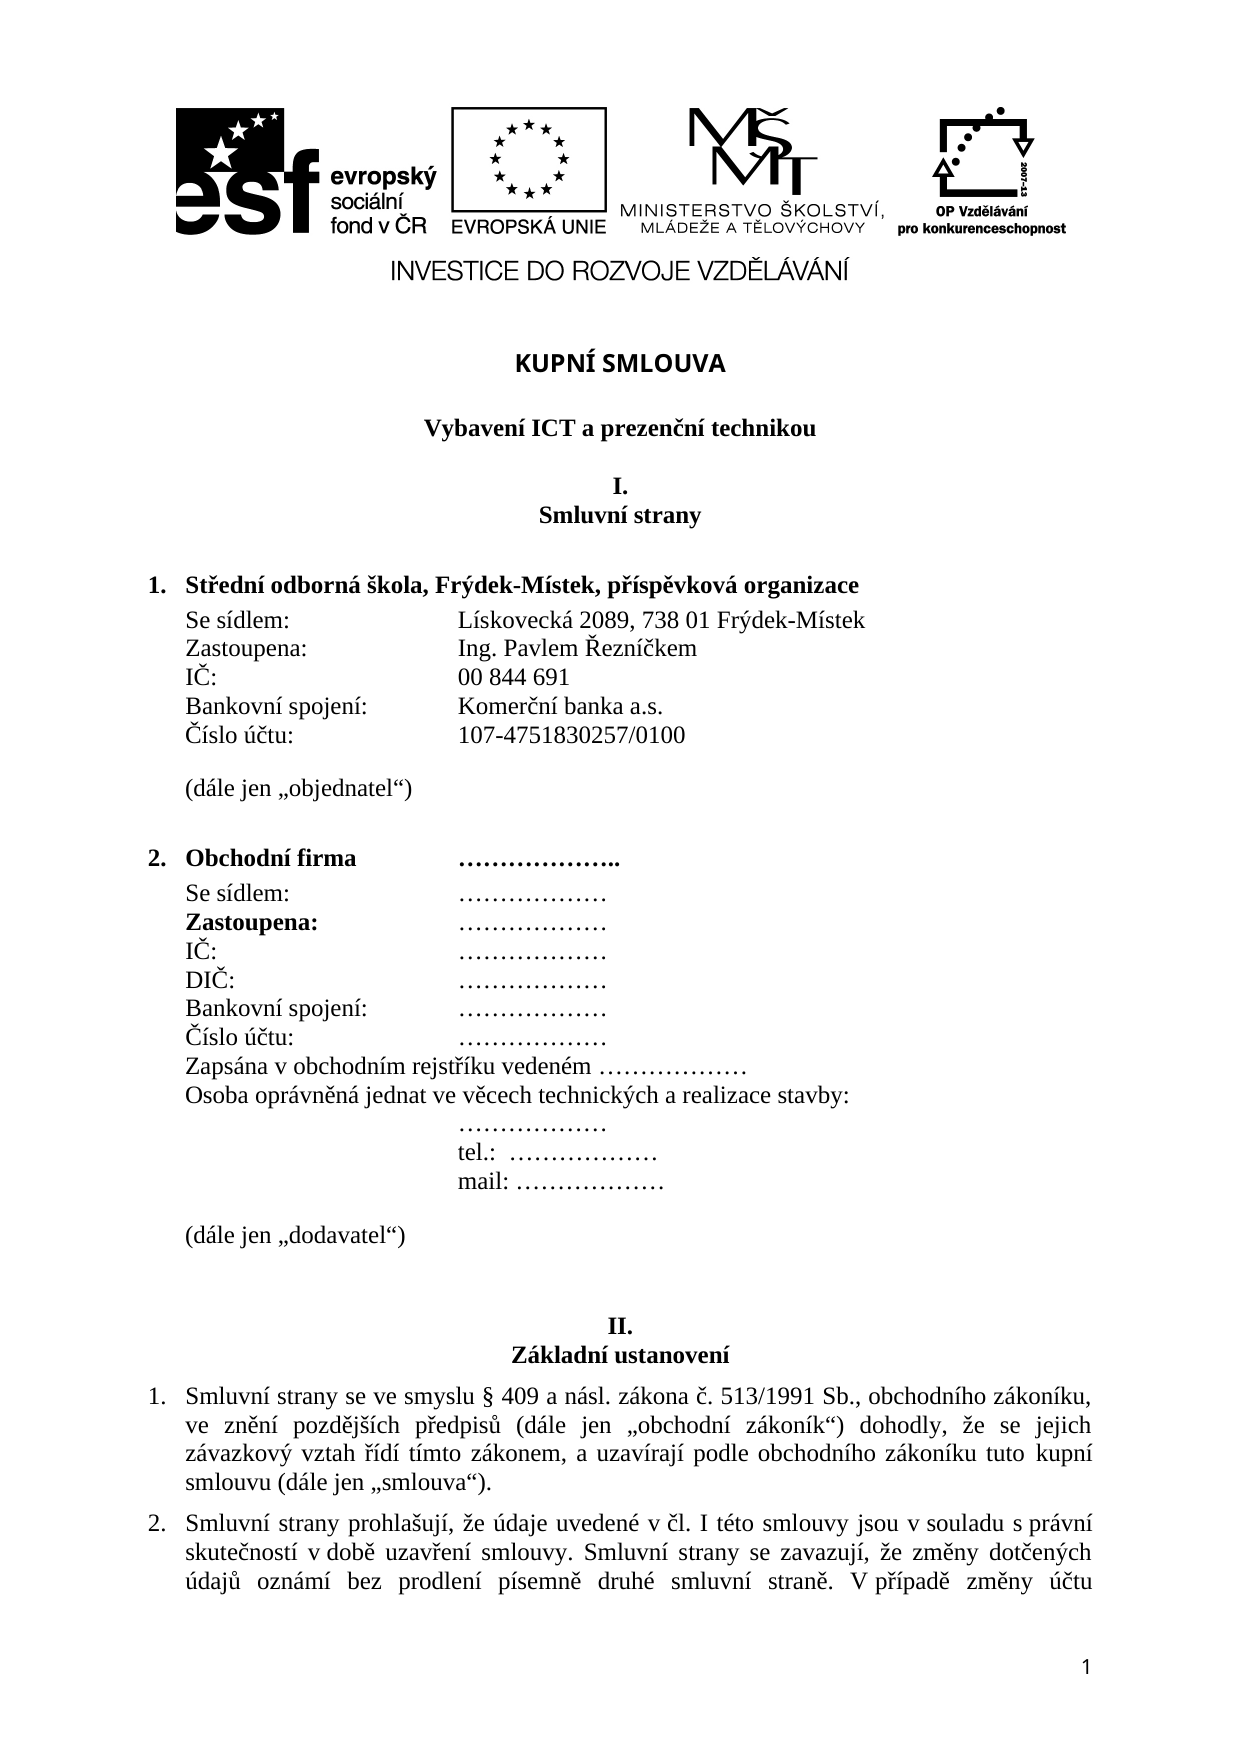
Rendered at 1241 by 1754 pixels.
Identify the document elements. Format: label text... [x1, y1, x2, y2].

text Smluvní strany [148, 500, 1093, 528]
text Osoba oprávněná jednat ve věcech technických a realizace stavby: [185, 1080, 1093, 1108]
text Číslo účtu: ……………… [185, 1022, 1093, 1051]
list Obchodní firma ……………….. [148, 843, 1093, 872]
text DIČ: ……………… [185, 965, 1093, 993]
text Se sídlem: ……………… [185, 878, 1093, 907]
text II. [148, 1311, 1093, 1340]
list Střední odborná škola, Frýdek-Místek, příspěvková organizace [148, 570, 1093, 598]
text Zastoupena: ……………… [185, 907, 1093, 936]
list Smluvní strany se ve smyslu § násl. zákona č. 513/1991 Sb., obchodního zákoníku, ve znění pozdějších předpisů (dále jen „obchodní zákoník“) dohodly, že se jejich závazkový vztah řídí tímto zákonem, a uzavírají podle obchodního zákoníku tuto kupní smlouvu (dále jen „smlouva“). [148, 1381, 1093, 1496]
text Zapsána v obchodním rejstříku vedeném ……………… [185, 1051, 1093, 1080]
text (dále jen „objednatel“) [185, 773, 1093, 802]
text Bankovní spojení: ……………… [185, 993, 1093, 1022]
text ……………… [185, 1108, 1093, 1137]
list Se sídlem: Lískovecká 2089, 738 01 Frýdek-Místek [185, 605, 1093, 633]
text Základní ustanovení [148, 1340, 1093, 1368]
text (dále jen „dodavatel“) [185, 1220, 1093, 1248]
list Číslo účtu: 107-4751830257/0100 [185, 720, 1093, 748]
text KUPNÍ SMLOUVA [148, 345, 1093, 379]
text Vybavení ICT a prezenční technikou [148, 413, 1093, 442]
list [148, 1508, 1093, 1595]
text IČ: ……………… [185, 936, 1093, 965]
picture [128, 67, 1127, 312]
list Zastoupena: Ing. Pavlem Řezníčkem [185, 633, 1093, 662]
text tel.: ……………… [185, 1137, 1093, 1166]
list IČ: 00 844 691 [185, 662, 1093, 691]
text I. [148, 471, 1093, 500]
text mail: ……………… [185, 1166, 1093, 1195]
list Bankovní spojení: Komerční banka a.s. [185, 691, 1093, 720]
